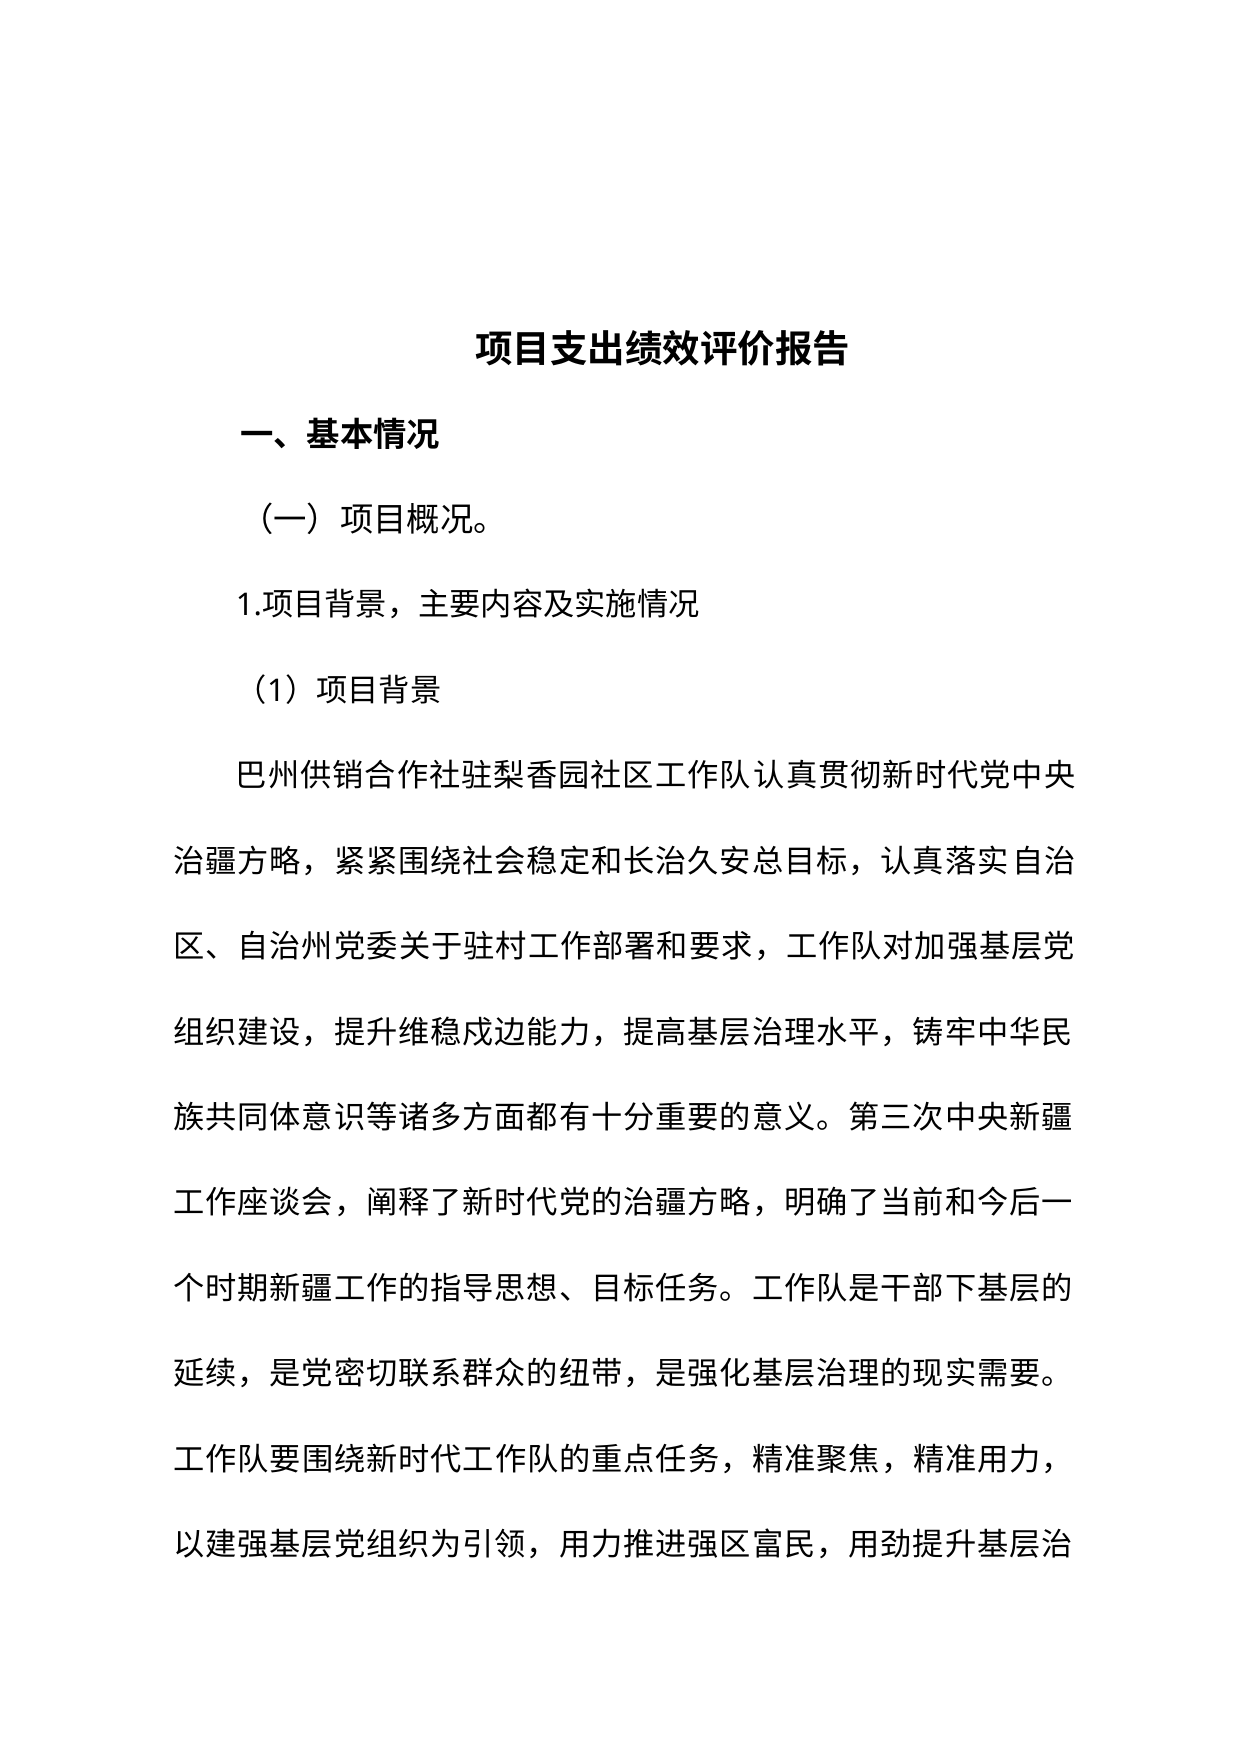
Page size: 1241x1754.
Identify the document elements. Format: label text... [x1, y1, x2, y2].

text （1）项目背景 [173, 645, 1076, 730]
text 项目支出绩效评价报告 [173, 303, 1076, 389]
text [173, 730, 1076, 1584]
list 1.项目背景，主要内容及实施情况 [173, 559, 1076, 645]
subtitle （一）项目概况。 [173, 474, 1076, 559]
subtitle 一、基本情况 [173, 389, 1076, 474]
